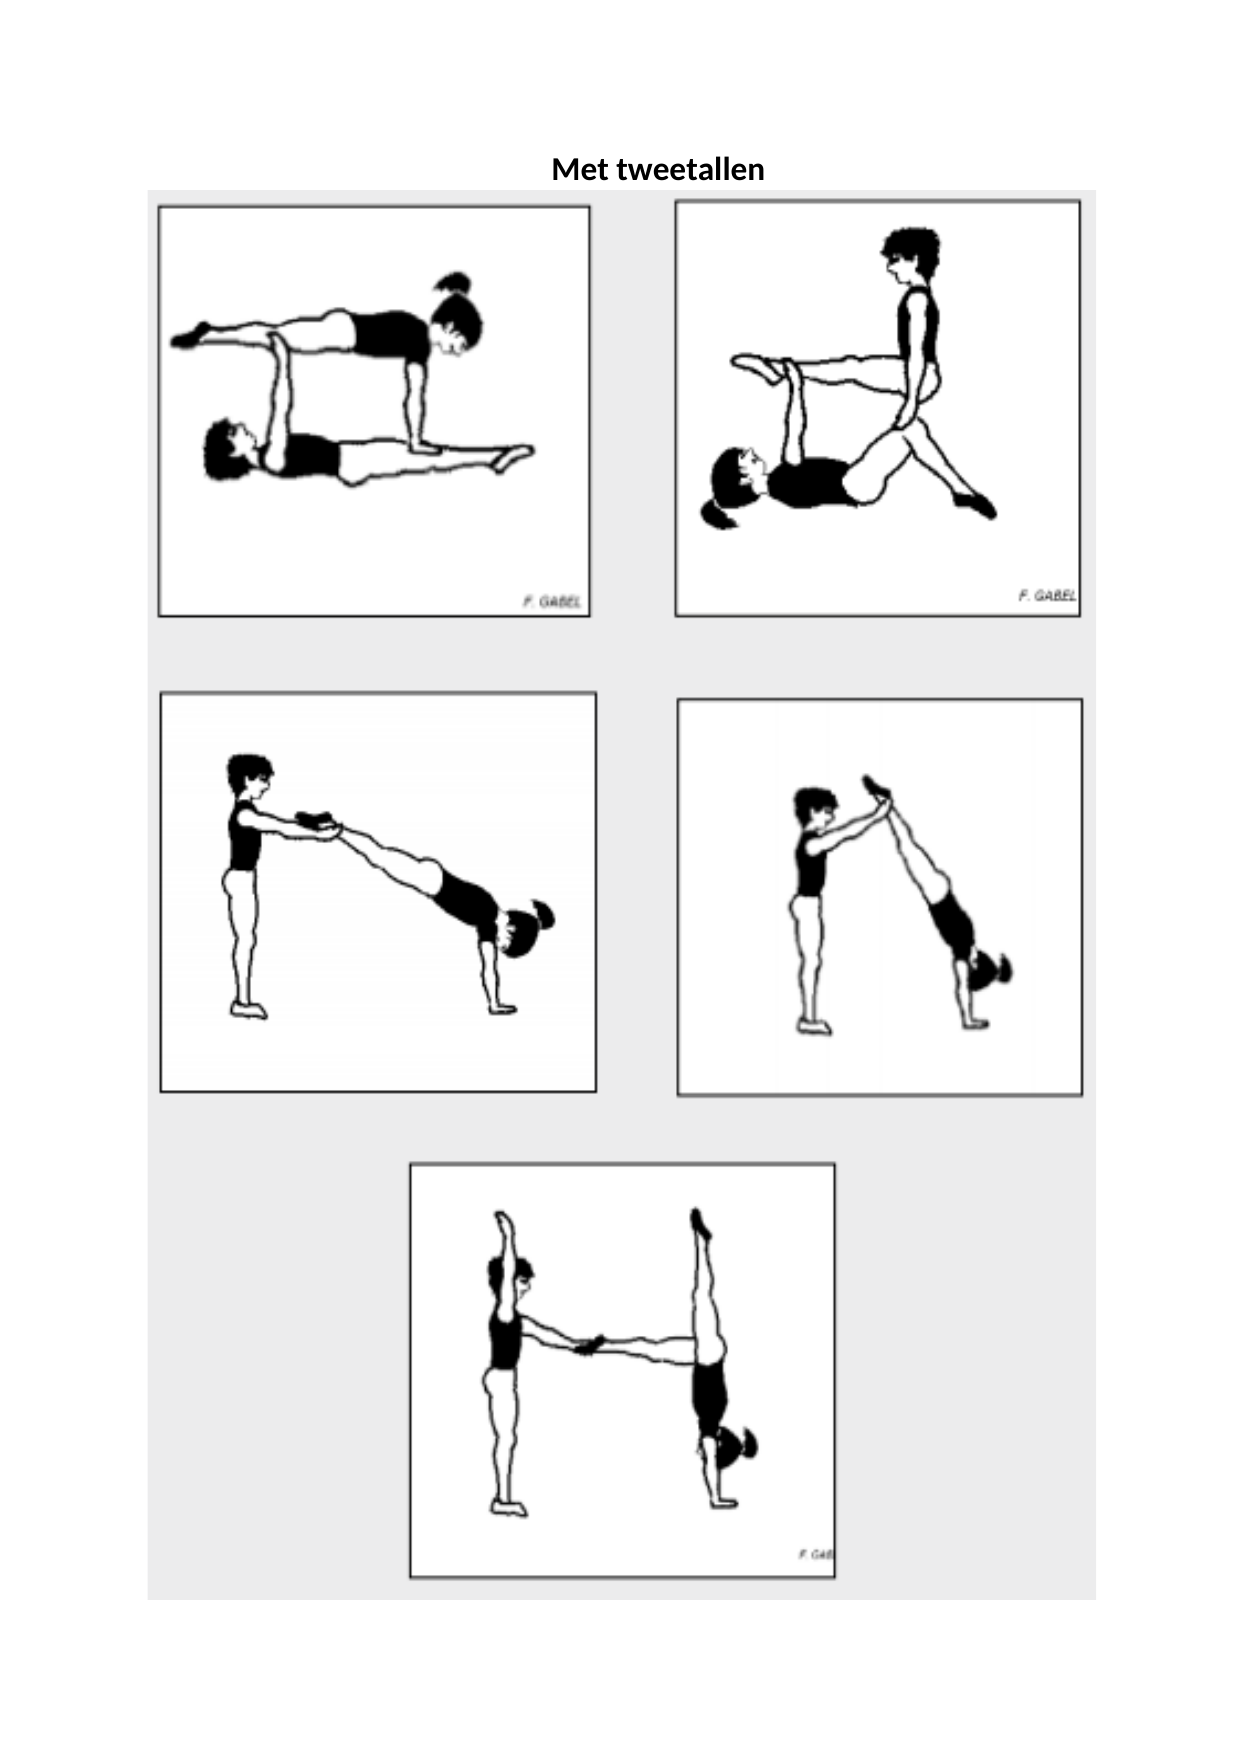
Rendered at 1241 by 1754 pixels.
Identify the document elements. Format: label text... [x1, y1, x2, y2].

text Met tweetallen [148, 148, 1093, 190]
picture [147, 190, 1097, 1600]
